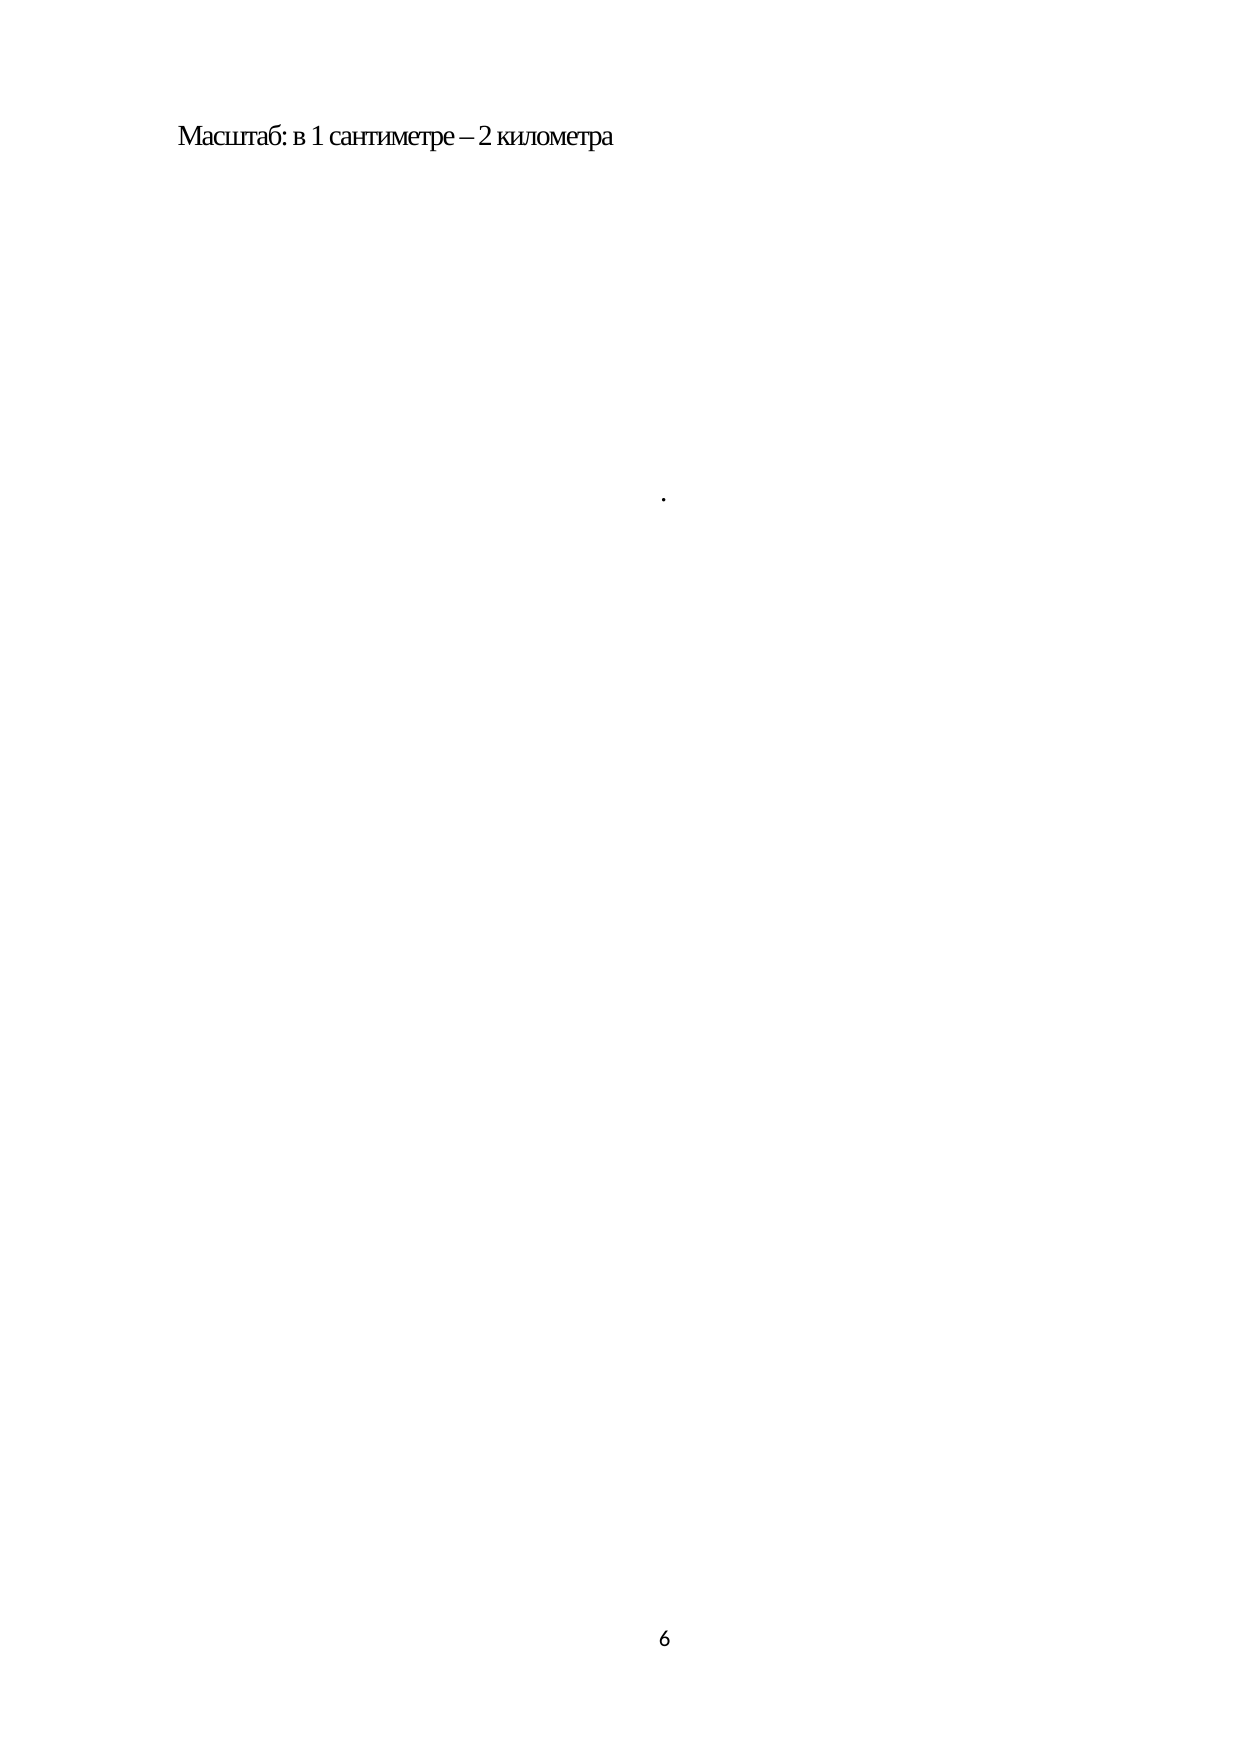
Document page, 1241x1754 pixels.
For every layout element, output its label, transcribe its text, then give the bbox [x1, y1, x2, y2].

text . [177, 474, 1152, 508]
text Масштаб: в 1 сантиметре – 2 километра [177, 118, 1152, 152]
